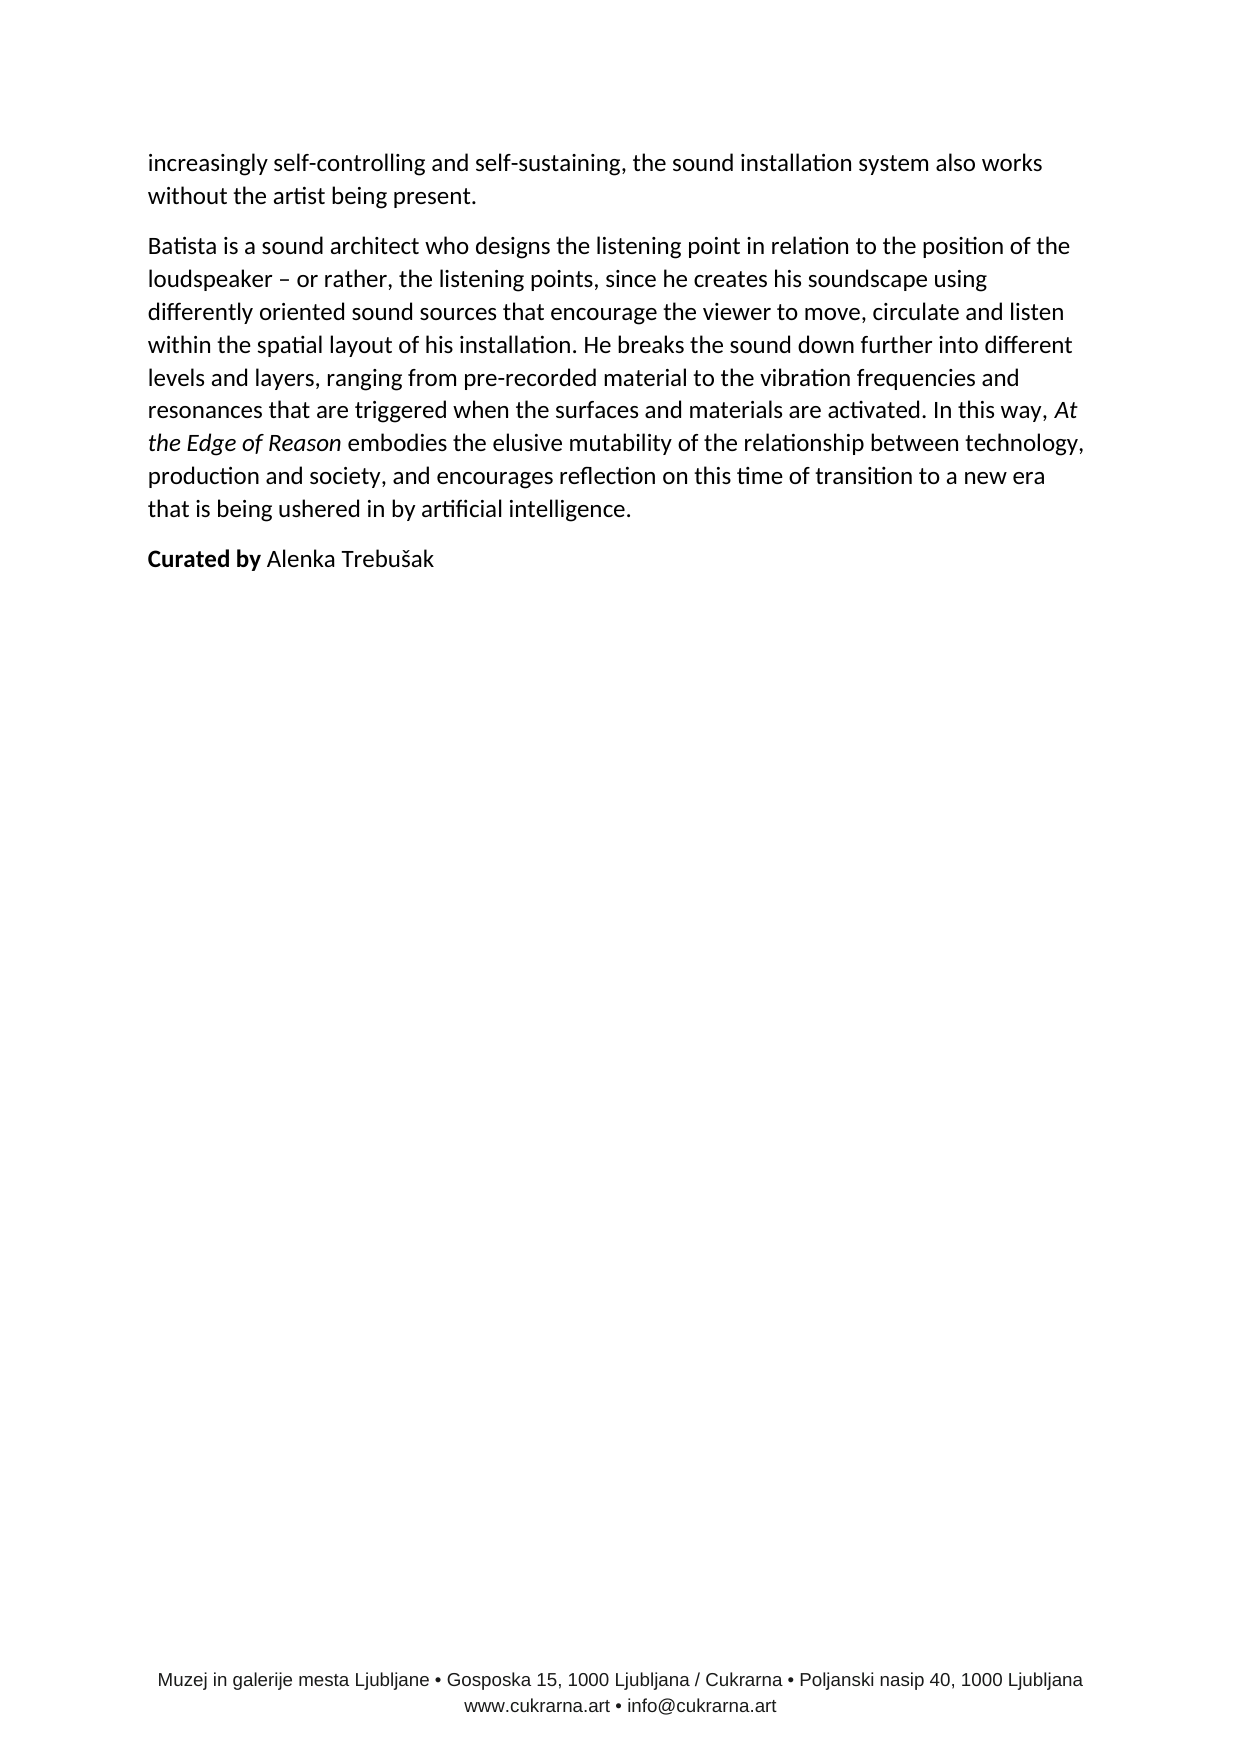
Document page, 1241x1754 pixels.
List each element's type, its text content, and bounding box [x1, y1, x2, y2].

text Batista is a sound architect who designs the listening point in relation to the position of the loudspeaker – or rather, the listening points, since he creates his soundscape using differently oriented sound sources that encourage the viewer to move, circulate and listen within the spatial layout of his installation. He breaks the sound down further into different levels and layers, ranging from pre-recorded material to the vibration frequencies and resonances that are triggered when the surfaces and materials are activated. In this way, At the Edge of Reason embodies the elusive mutability of the relationship between technology, production and society, and encourages reflection on this time of transition to a new era that is being ushered in by artificial intelligence. [148, 230, 1093, 524]
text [148, 148, 1093, 211]
text Curated by Alenka Trebušak [148, 543, 1093, 573]
